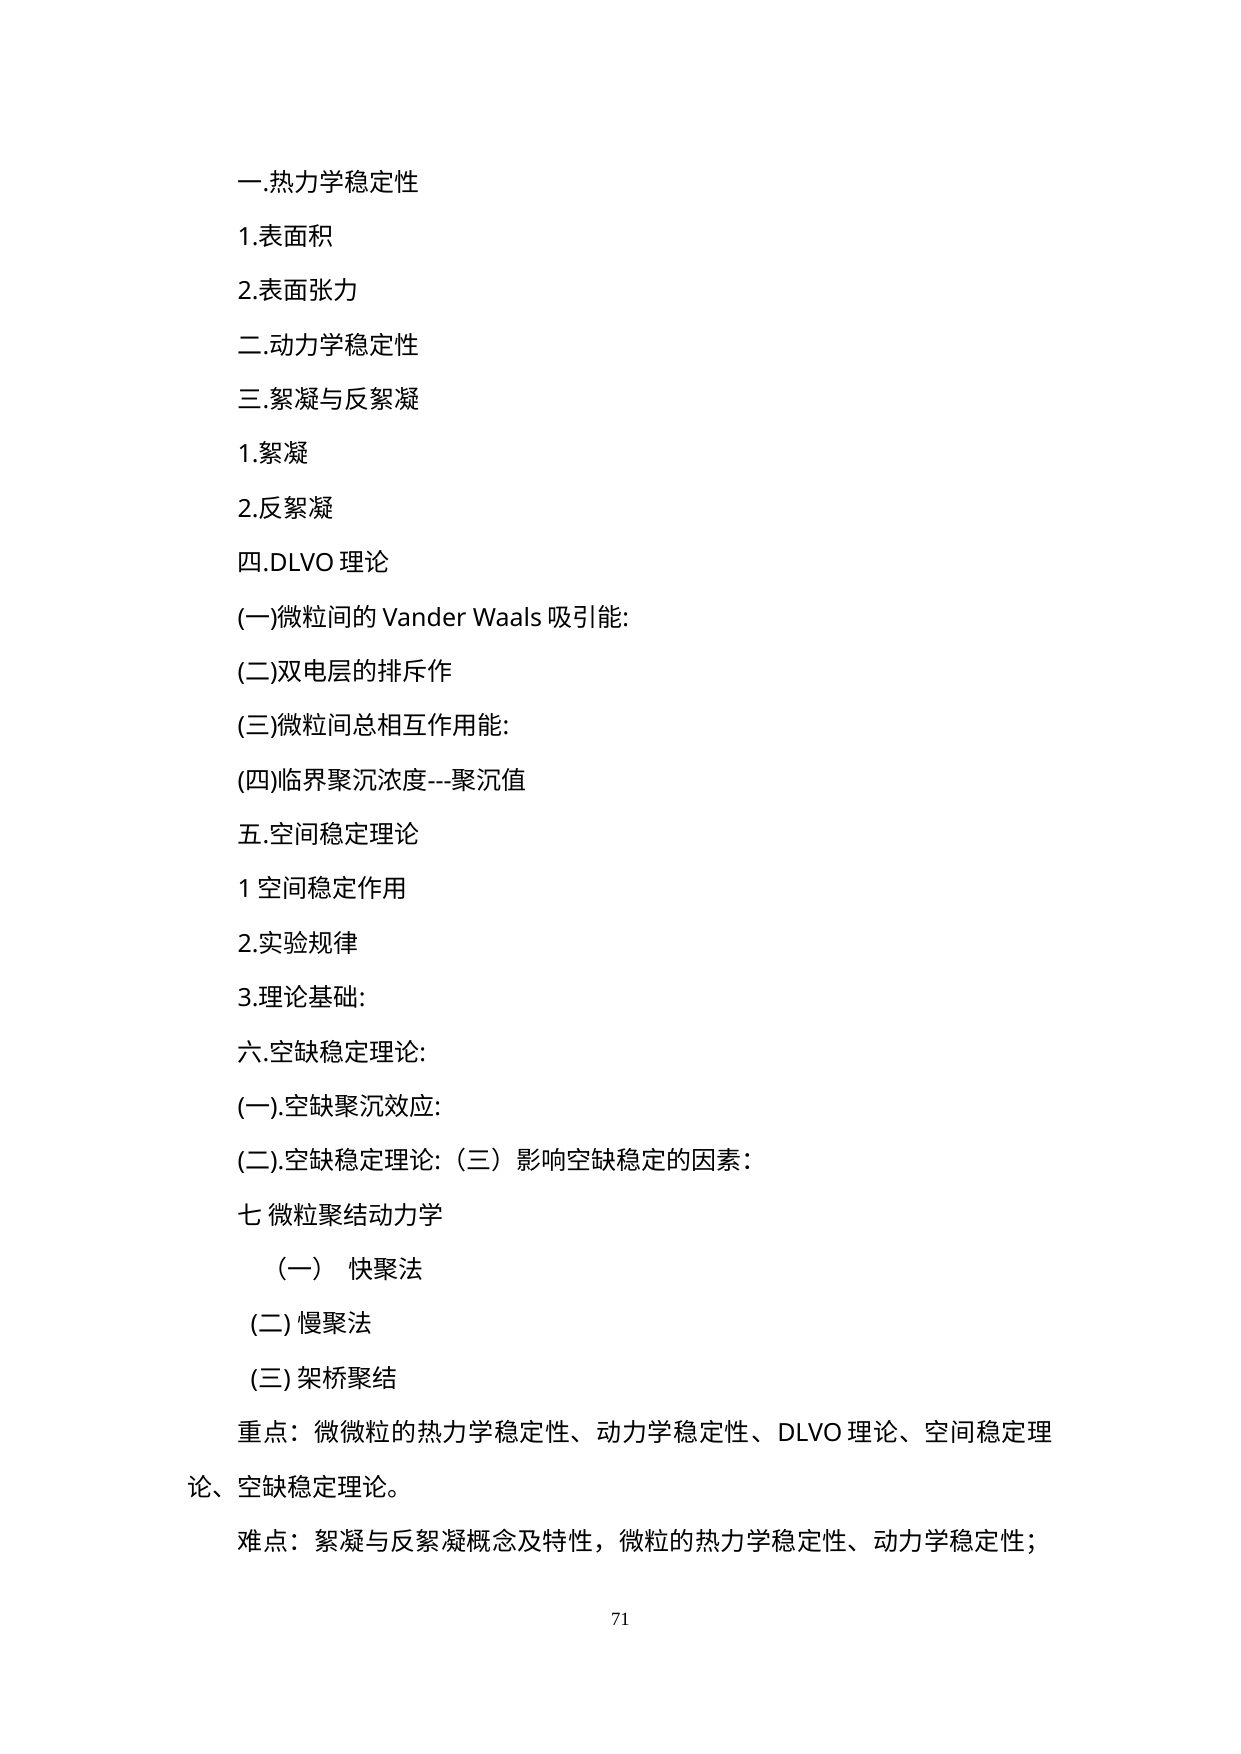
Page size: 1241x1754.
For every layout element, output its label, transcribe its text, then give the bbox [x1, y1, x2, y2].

text 二.动力学稳定性 [187, 325, 1053, 361]
text (二).空缺稳定理论:（三）影响空缺稳定的因素： [187, 1141, 1053, 1177]
text 五.空间稳定理论 [187, 814, 1053, 851]
text 2.反絮凝 [187, 488, 1053, 524]
text 七 微粒聚结动力学 [187, 1195, 1053, 1231]
text (二) 慢聚法 [187, 1304, 1053, 1340]
text (一)微粒间的Vander Waals吸引能: [187, 597, 1053, 633]
text 三.絮凝与反絮凝 [187, 379, 1053, 416]
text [187, 1521, 1053, 1558]
text 四.DLVO理论 [187, 543, 1053, 579]
text 3.理论基础: [187, 978, 1053, 1014]
text 六.空缺稳定理论: [187, 1032, 1053, 1068]
text (三)微粒间总相互作用能: [187, 706, 1053, 742]
text 1.表面积 [187, 216, 1053, 253]
text 1.絮凝 [187, 434, 1053, 470]
text 一.热力学稳定性 [187, 162, 1053, 198]
text 2.表面张力 [187, 271, 1053, 307]
text 2.实验规律 [187, 923, 1053, 959]
text 重点：微微粒的热力学稳定性、动力学稳定性、DLVO理论、空间稳定理论、空缺稳定理论。 [187, 1413, 1053, 1503]
text （一） 快聚法 [187, 1249, 1053, 1286]
text (一).空缺聚沉效应: [187, 1086, 1053, 1123]
text 1空间稳定作用 [187, 869, 1053, 905]
text (四)临界聚沉浓度---聚沉值 [187, 760, 1053, 796]
text (三) 架桥聚结 [187, 1358, 1053, 1394]
text (二)双电层的排斥作 [187, 651, 1053, 688]
